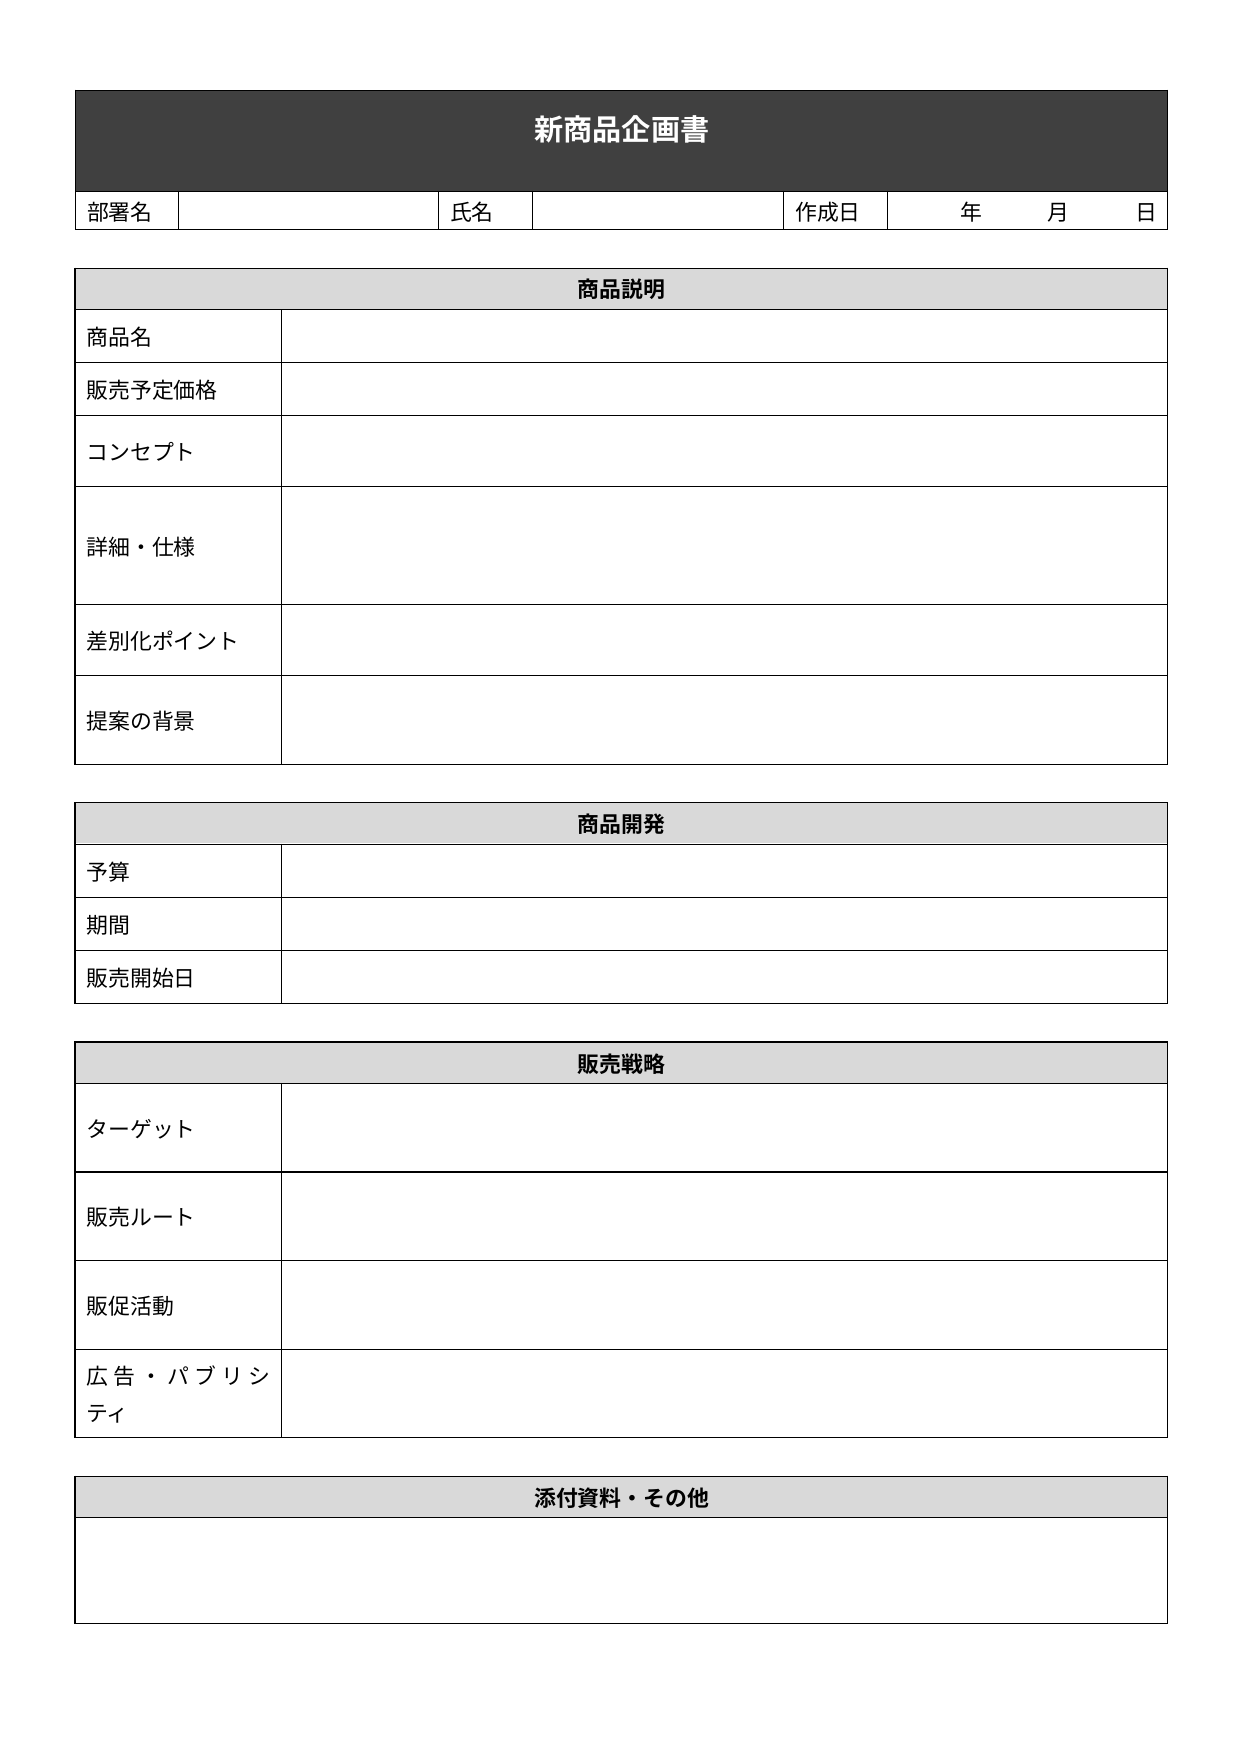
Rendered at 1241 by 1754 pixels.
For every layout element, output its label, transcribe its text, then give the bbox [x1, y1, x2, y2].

table_cell 販売予定価格 [76, 363, 281, 415]
table_cell 氏名 [439, 192, 532, 229]
table_cell 広告・パブリシティ [76, 1350, 281, 1437]
table_cell 商品名 [76, 310, 281, 362]
table_cell [533, 192, 783, 229]
table_cell [282, 605, 1167, 675]
table_cell [282, 416, 1167, 486]
table_cell ターゲット [76, 1084, 281, 1171]
table_cell コンセプト [76, 416, 281, 486]
table_cell [282, 487, 1167, 604]
table_cell [282, 363, 1167, 415]
table_cell 販売開始日 [76, 951, 281, 1003]
table_cell [282, 676, 1167, 764]
table_cell [76, 1518, 1167, 1623]
table_header 販売戦略 [76, 1043, 1167, 1083]
table_cell 予算 [76, 845, 281, 897]
table_header 新商品企画書 [76, 91, 1167, 191]
table_cell 年 月 日 [888, 192, 1167, 229]
table_cell [282, 845, 1167, 897]
table_cell [282, 1261, 1167, 1348]
table_cell 作成日 [784, 192, 887, 229]
table_cell [282, 1173, 1167, 1260]
table_cell [282, 898, 1167, 950]
table_cell [282, 1350, 1167, 1437]
table_cell [282, 1084, 1167, 1171]
table_header 商品開発 [76, 803, 1167, 843]
table_cell [282, 951, 1167, 1003]
table_cell 販促活動 [76, 1261, 281, 1348]
table_cell 詳細・仕様 [76, 487, 281, 604]
table_header 商品説明 [76, 269, 1167, 309]
table_cell [282, 310, 1167, 362]
table_cell 販売ルート [76, 1173, 281, 1260]
table_cell 提案の背景 [76, 676, 281, 764]
table_cell 部署名 [76, 192, 178, 229]
table_cell 期間 [76, 898, 281, 950]
table_cell [179, 192, 438, 229]
table_header 添付資料・その他 [76, 1477, 1167, 1517]
table_cell 差別化ポイント [76, 605, 281, 675]
